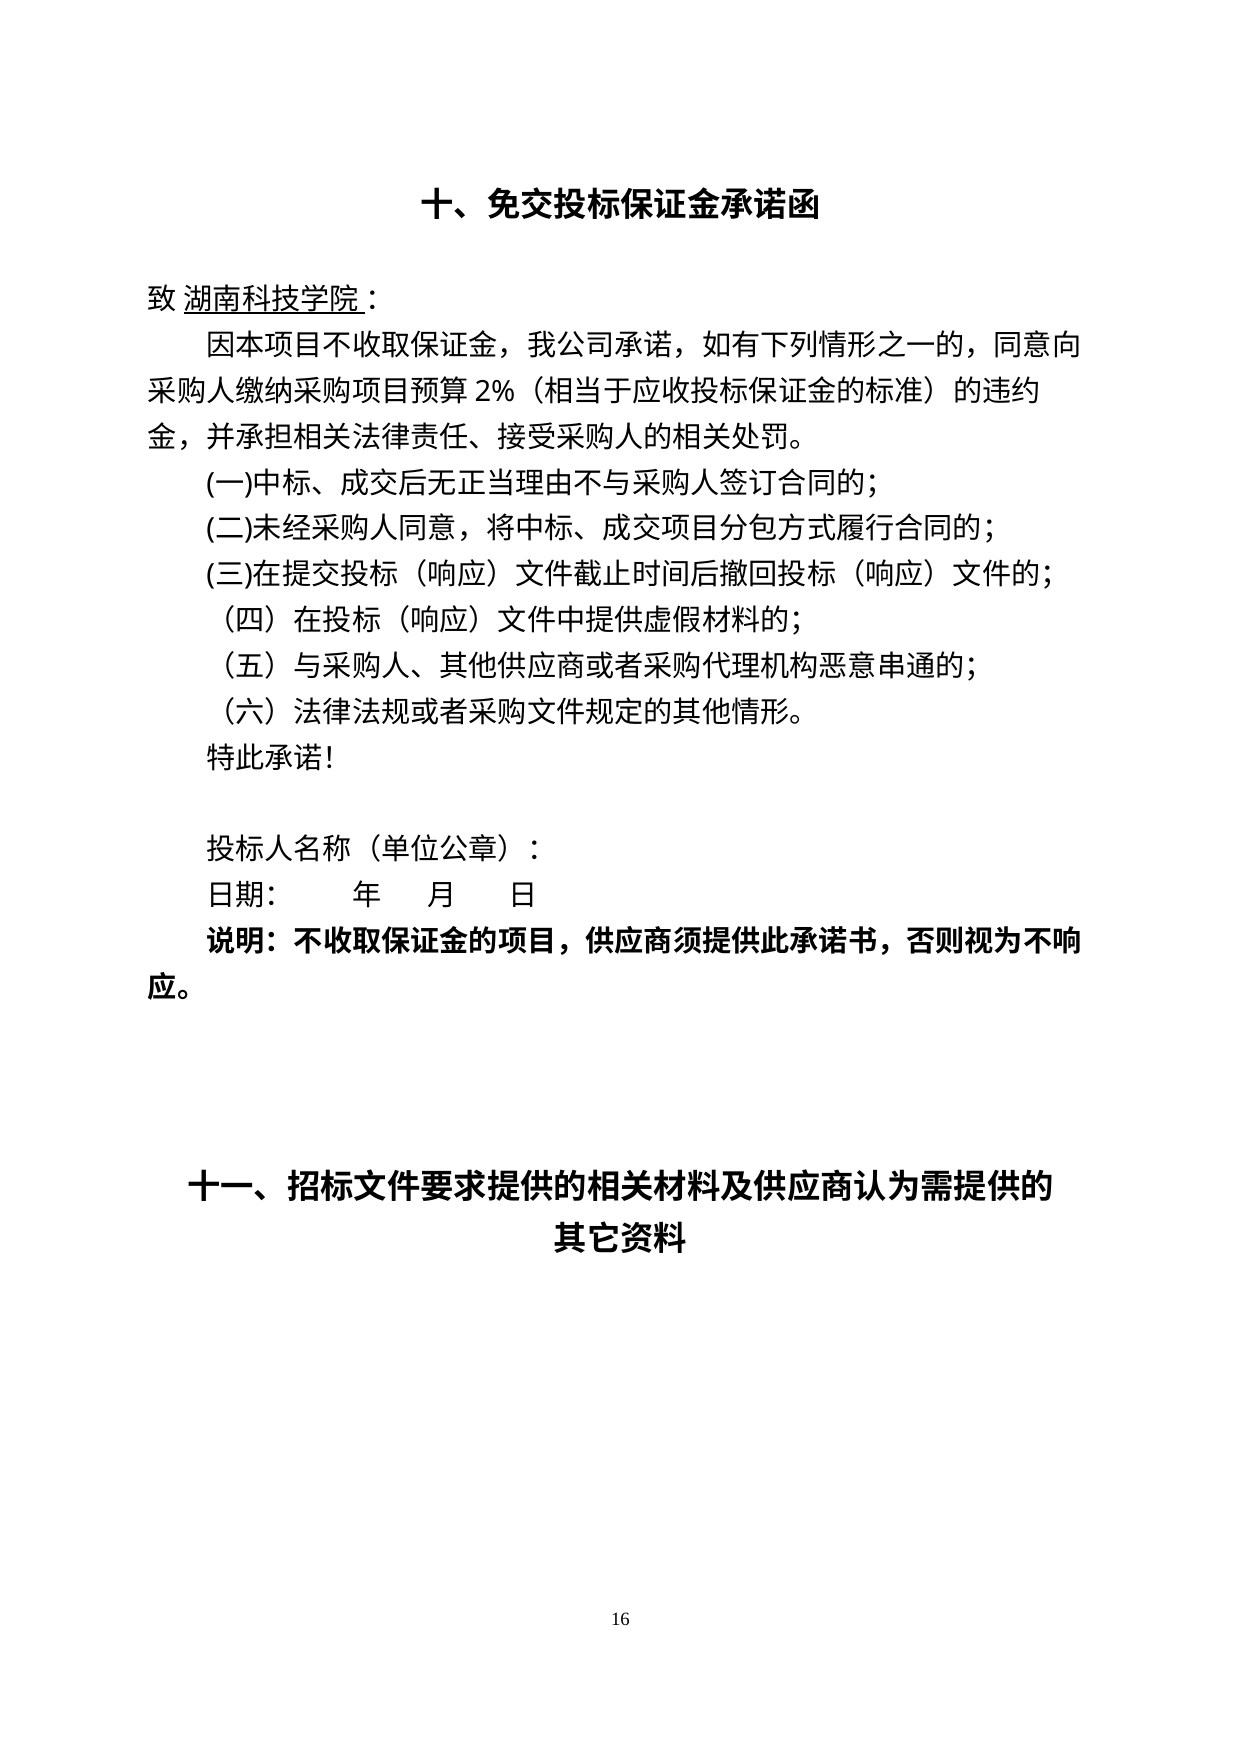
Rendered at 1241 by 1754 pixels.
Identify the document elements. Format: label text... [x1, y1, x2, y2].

text (三)在提交投标（响应）文件截止时间后撤回投标（响应）文件的； [148, 548, 1092, 594]
text 日期： 年 月 日 [148, 869, 1092, 915]
text 因本项目不收取保证金，我公司承诺，如有下列情形之一的，同意向采购人缴纳采购项目预算2%（相当于应收投标保证金的标准）的违约金，并承担相关法律责任、接受采购人的相关处罚。 [148, 319, 1092, 456]
text 特此承诺！ [148, 731, 1092, 777]
text 致 湖南科技学院 ： [148, 273, 1092, 319]
text （六）法律法规或者采购文件规定的其他情形。 [148, 686, 1092, 731]
text 十一、招标文件要求提供的相关材料及供应商认为需提供的 [148, 1156, 1092, 1208]
text (一)中标、成交后无正当理由不与采购人签订合同的； [148, 456, 1092, 502]
text 投标人名称（单位公章）： [148, 823, 1092, 869]
text 十、免交投标保证金承诺函 [148, 175, 1092, 227]
text 说明：不收取保证金的项目，供应商须提供此承诺书，否则视为不响应。 [148, 915, 1092, 1006]
text 其它资料 [148, 1208, 1092, 1261]
text (二)未经采购人同意，将中标、成交项目分包方式履行合同的； [148, 502, 1092, 548]
text （五）与采购人、其他供应商或者采购代理机构恶意串通的； [148, 640, 1092, 686]
text （四）在投标（响应）文件中提供虚假材料的； [148, 594, 1092, 640]
